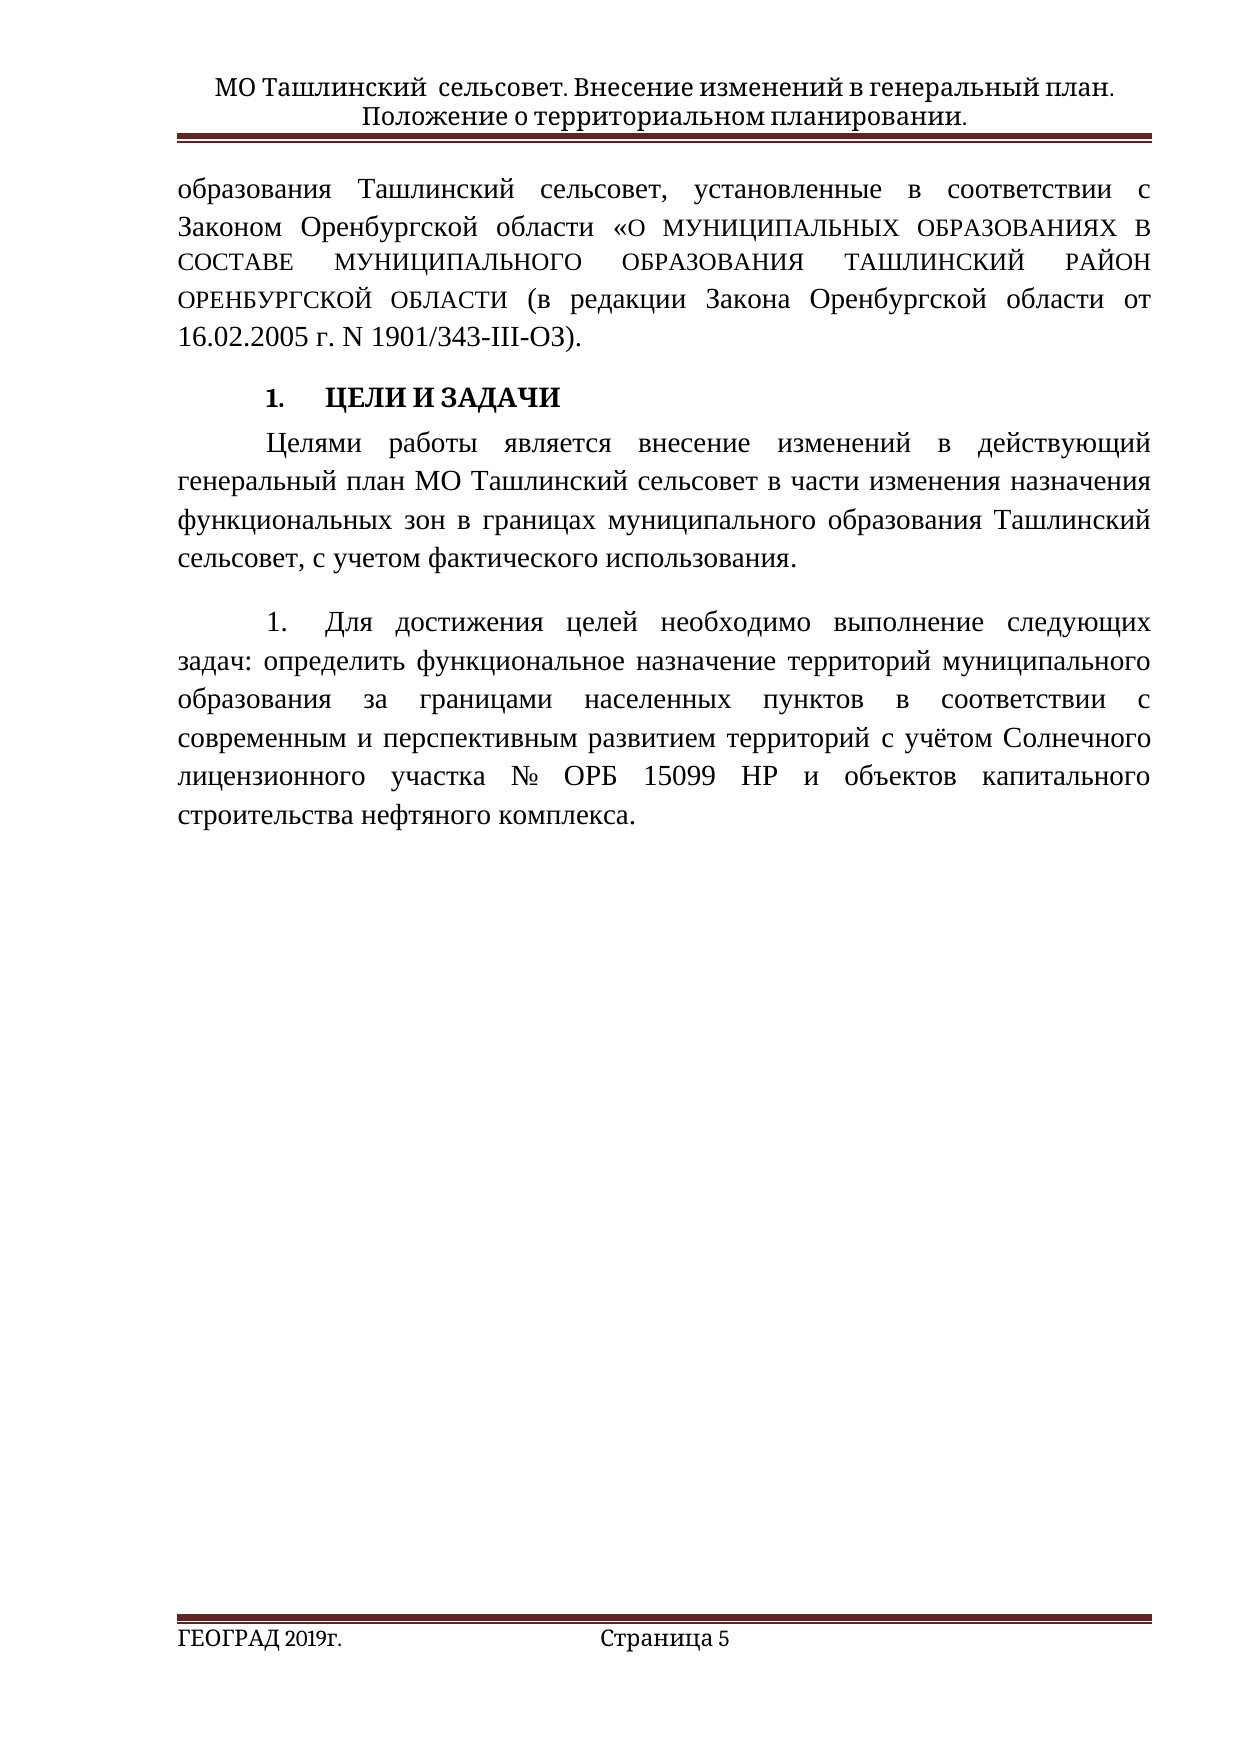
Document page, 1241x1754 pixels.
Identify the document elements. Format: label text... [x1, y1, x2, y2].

text Целями работы является внесение изменений в действующий генеральный план МО Ташлинский сельсовет в части изменения назначения функциональных зон в границах муниципального образования Ташлинский сельсовет, с учетом фактического использования. [177, 425, 1152, 574]
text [177, 171, 1152, 353]
subtitle ЦЕЛИ И ЗАДАЧИ [177, 383, 1152, 414]
list Для достижения целей необходимо выполнение следующих задач: определить функциональное назначение территорий муниципального образования за границами населенных пунктов в соответствии с современным и перспективным развитием территорий с учётом Солнечного лицензионного участка № ОРБ 15099 НР и объектов капитального строительства нефтяного комплекса. [177, 604, 1152, 830]
